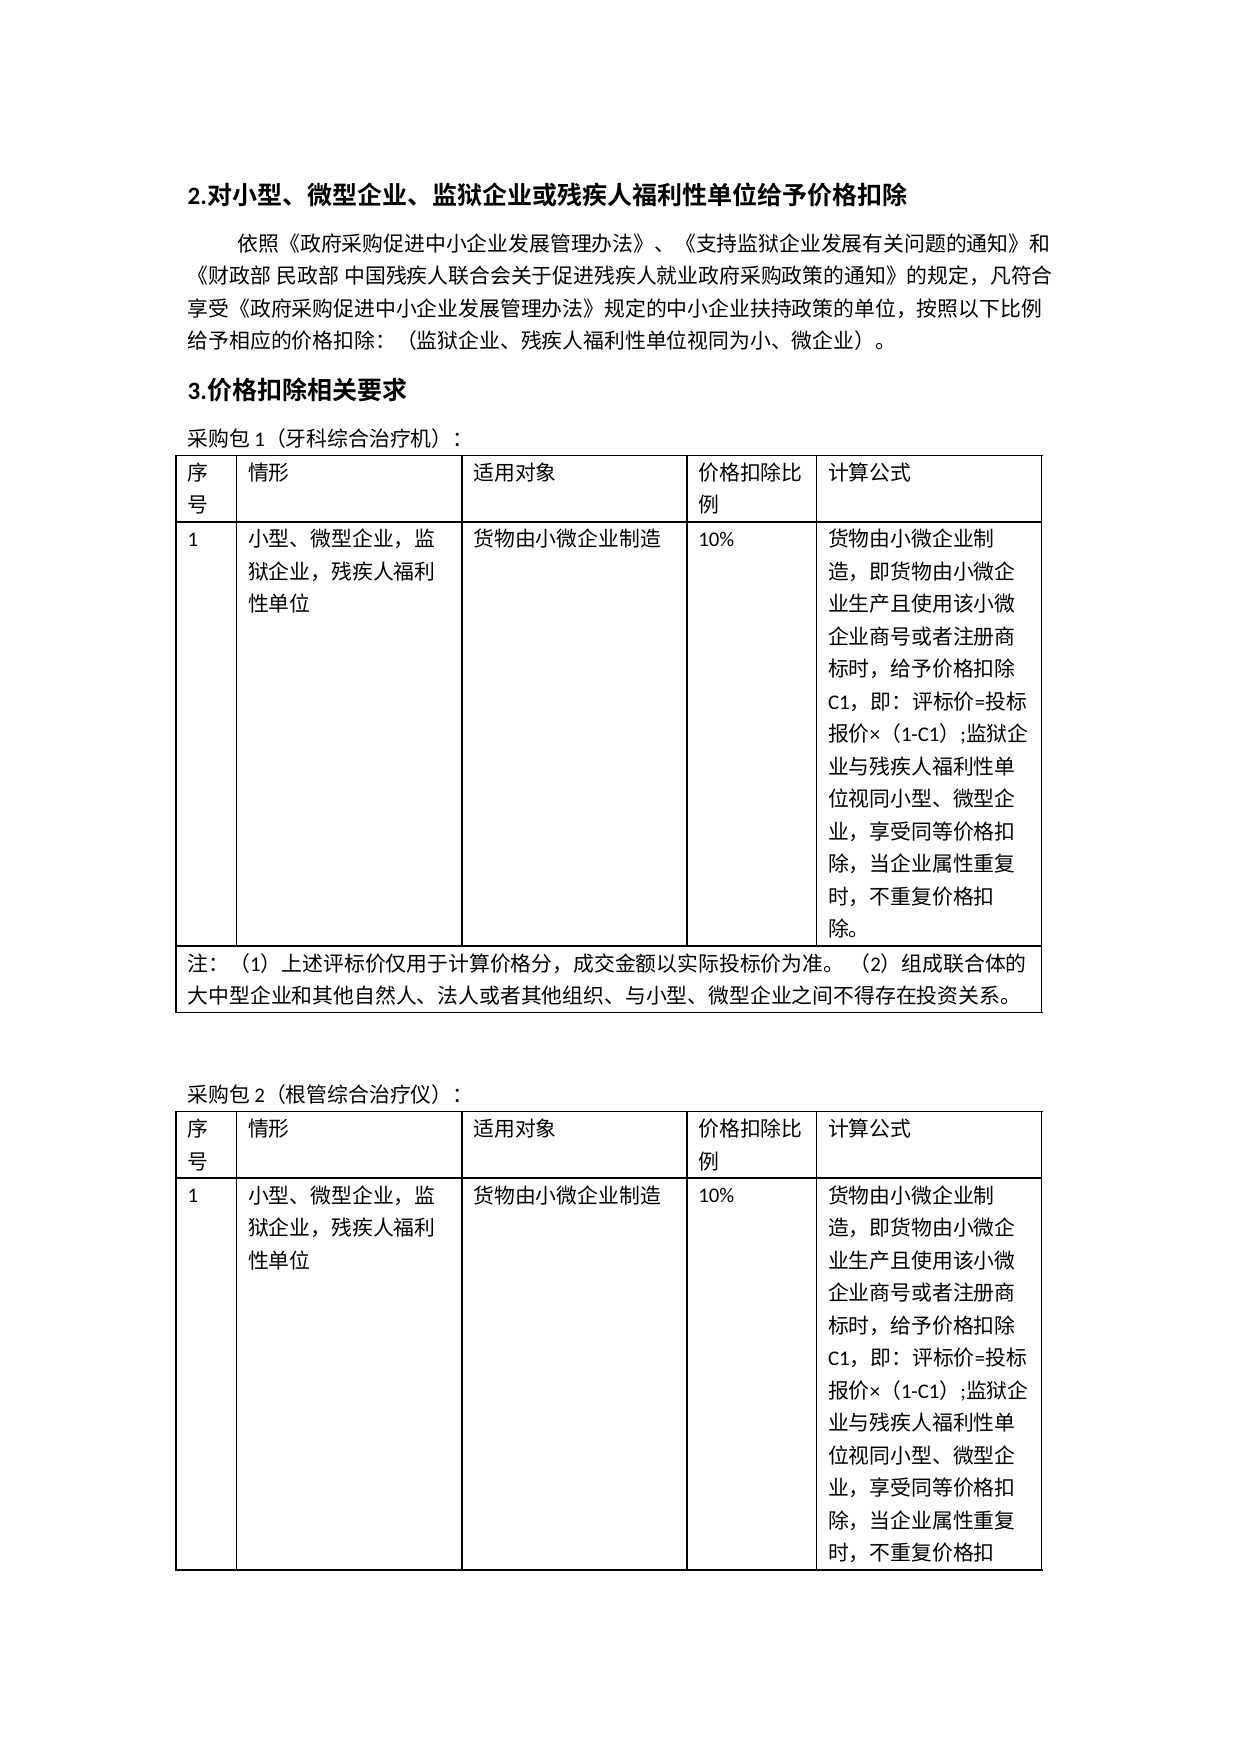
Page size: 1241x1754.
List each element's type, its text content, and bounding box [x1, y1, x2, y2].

table_header 适用对象 [463, 1112, 686, 1177]
text 依照《政府采购促进中小企业发展管理办法》、《支持监狱企业发展有关问题的通知》和《财政部 民政部 中国残疾人联合会关于促进残疾人就业政府采购政策的通知》的规定，凡符合享受《政府采购促进中小企业发展管理办法》规定的中小企业扶持政策的单位，按照以下比例给予相应的价格扣除：（监狱企业、残疾人福利性单位视同为小、微企业）。 [187, 227, 1053, 357]
table_header 序号 [177, 1112, 236, 1177]
table_header 价格扣除比例 [688, 1112, 816, 1177]
text 3.价格扣除相关要求 [187, 357, 1053, 422]
table_header 适用对象 [463, 456, 686, 521]
table_header 计算公式 [817, 456, 1041, 521]
table_header 情形 [237, 1112, 461, 1177]
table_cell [817, 1179, 1041, 1569]
table_cell 货物由小微企业制造 [463, 1179, 686, 1569]
table_header 计算公式 [817, 1112, 1041, 1177]
table_cell 小型、微型企业，监狱企业，残疾人福利性单位 [237, 523, 461, 945]
table_cell 1 [177, 523, 236, 945]
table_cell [237, 1179, 461, 1569]
table_header 序号 [177, 456, 236, 521]
table_cell 货物由小微企业制造 [463, 523, 686, 945]
text 采购包2（根管综合治疗仪）： [187, 1078, 1053, 1111]
table_cell 注：（1）上述评标价仅用于计算价格分，成交金额以实际投标价为准。 （2）组成联合体的大中型企业和其他自然人、法人或者其他组织、与小型、微型企业之间不得存在投资关系。 [177, 947, 1041, 1012]
table_cell 1 [177, 1179, 236, 1569]
text 采购包1（牙科综合治疗机）： [187, 422, 1053, 454]
table_cell 10% [688, 523, 816, 945]
text 2.对小型、微型企业、监狱企业或残疾人福利性单位给予价格扣除 [187, 162, 1053, 227]
table_cell 货物由小微企业制造，即货物由小微企业生产且使用该小微企业商号或者注册商标时，给予价格扣除C1，即：评标价=投标报价×（1-C1）;监狱企业与残疾人福利性单位视同小型、微型企业，享受同等价格扣除，当企业属性重复时，不重复价格扣除。 [817, 523, 1041, 945]
table_cell 10% [688, 1179, 816, 1569]
table_header 情形 [237, 456, 461, 521]
table_header 价格扣除比例 [688, 456, 816, 521]
